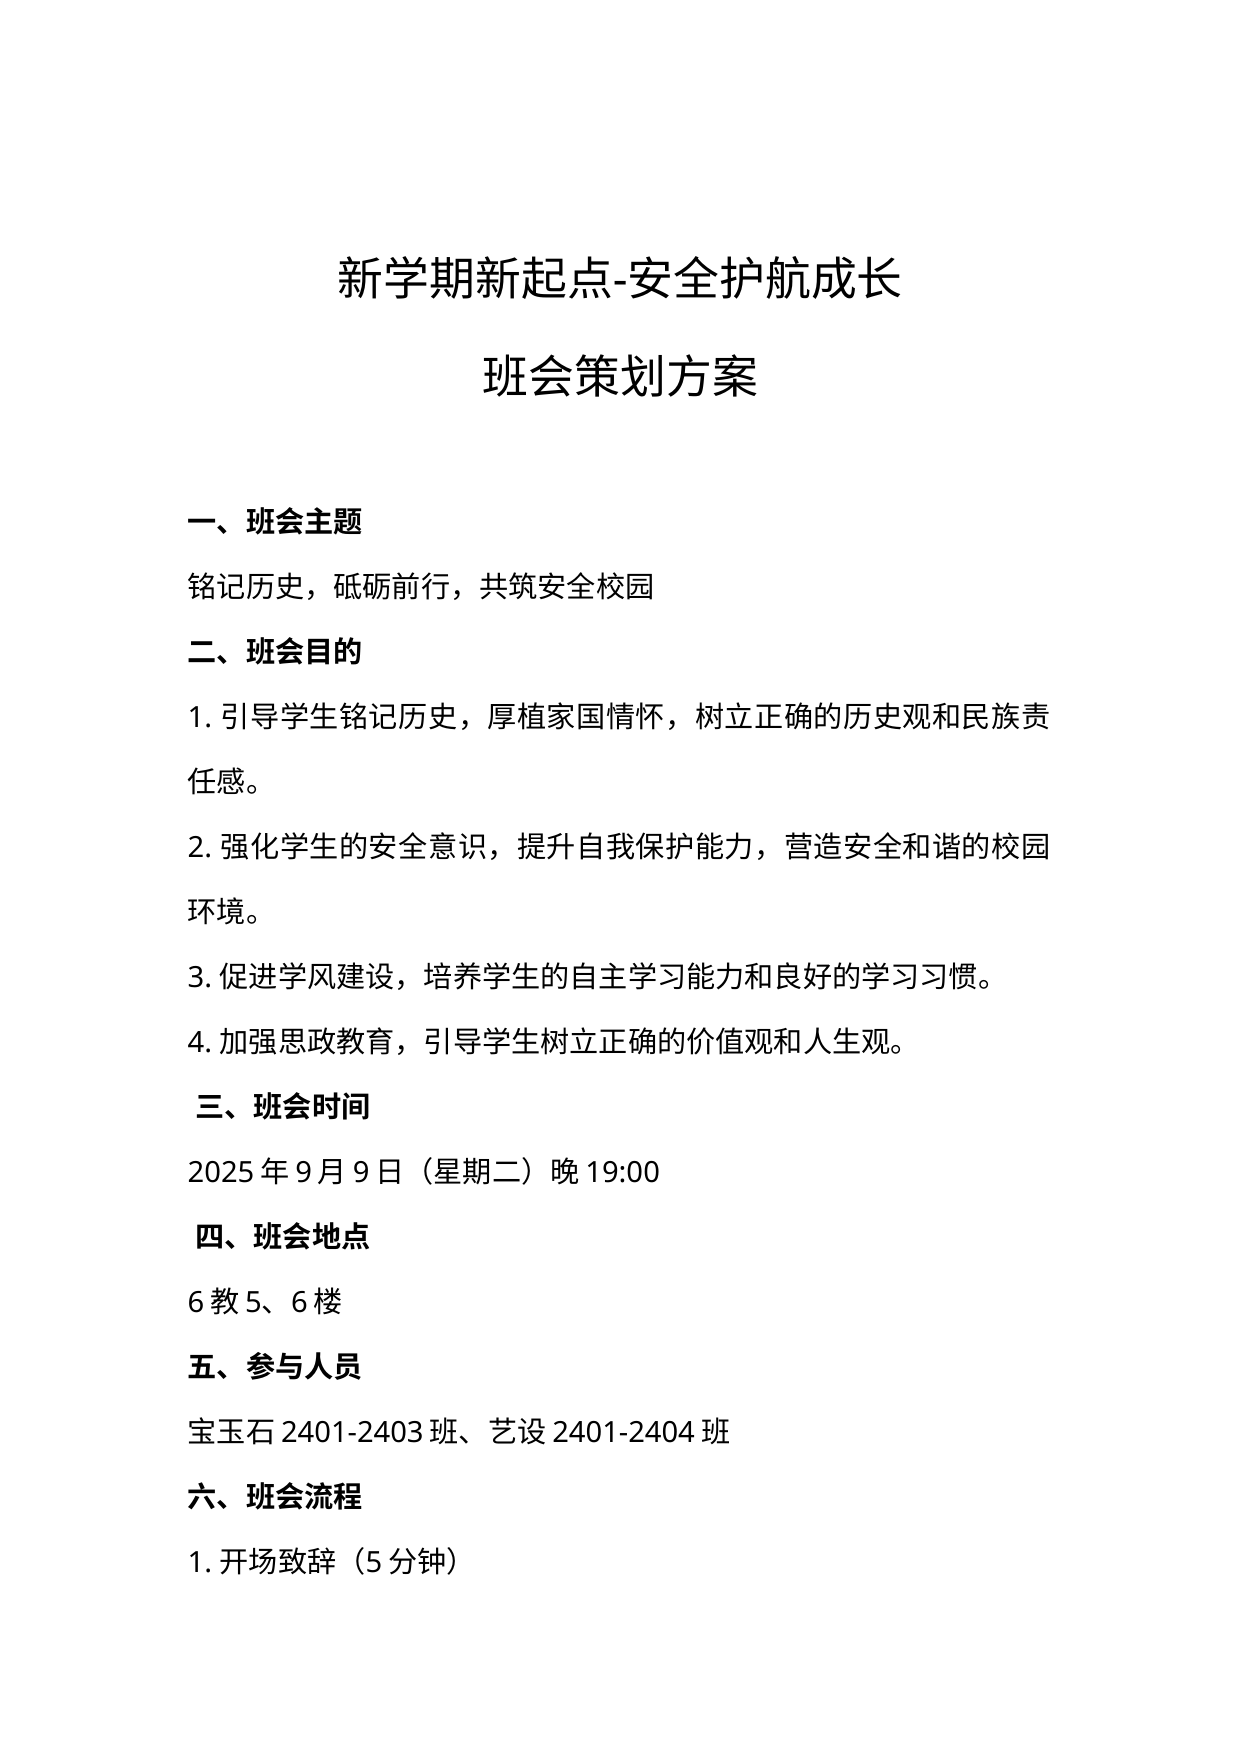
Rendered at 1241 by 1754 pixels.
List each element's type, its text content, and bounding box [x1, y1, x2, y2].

text 6教5、6楼 [187, 1267, 1053, 1332]
text 新学期新起点-安全护航成长 [187, 227, 1053, 324]
text 2025年9月9日（星期二）晚19:00 [187, 1137, 1053, 1202]
text 二、班会目的 [187, 617, 1053, 682]
text 4. 加强思政教育，引导学生树立正确的价值观和人生观。 [187, 1007, 1053, 1072]
text 2. 强化学生的安全意识，提升自我保护能力，营造安全和谐的校园环境。 [187, 812, 1053, 942]
text 五、参与人员 [187, 1332, 1053, 1397]
text 3. 促进学风建设，培养学生的自主学习能力和良好的学习习惯。 [187, 942, 1053, 1007]
text 宝玉石2401-2403班、艺设2401-2404班 [187, 1397, 1053, 1462]
text 四、班会地点 [187, 1202, 1053, 1267]
text 1. 开场致辞（5分钟） [187, 1527, 1053, 1592]
text 一、班会主题 [187, 487, 1053, 552]
text 1. 引导学生铭记历史，厚植家国情怀，树立正确的历史观和民族责任感。 [187, 682, 1053, 812]
text 班会策划方案 [187, 324, 1053, 422]
text 铭记历史，砥砺前行，共筑安全校园 [187, 552, 1053, 617]
text 六、班会流程 [187, 1462, 1053, 1527]
text 三、班会时间 [187, 1072, 1053, 1137]
